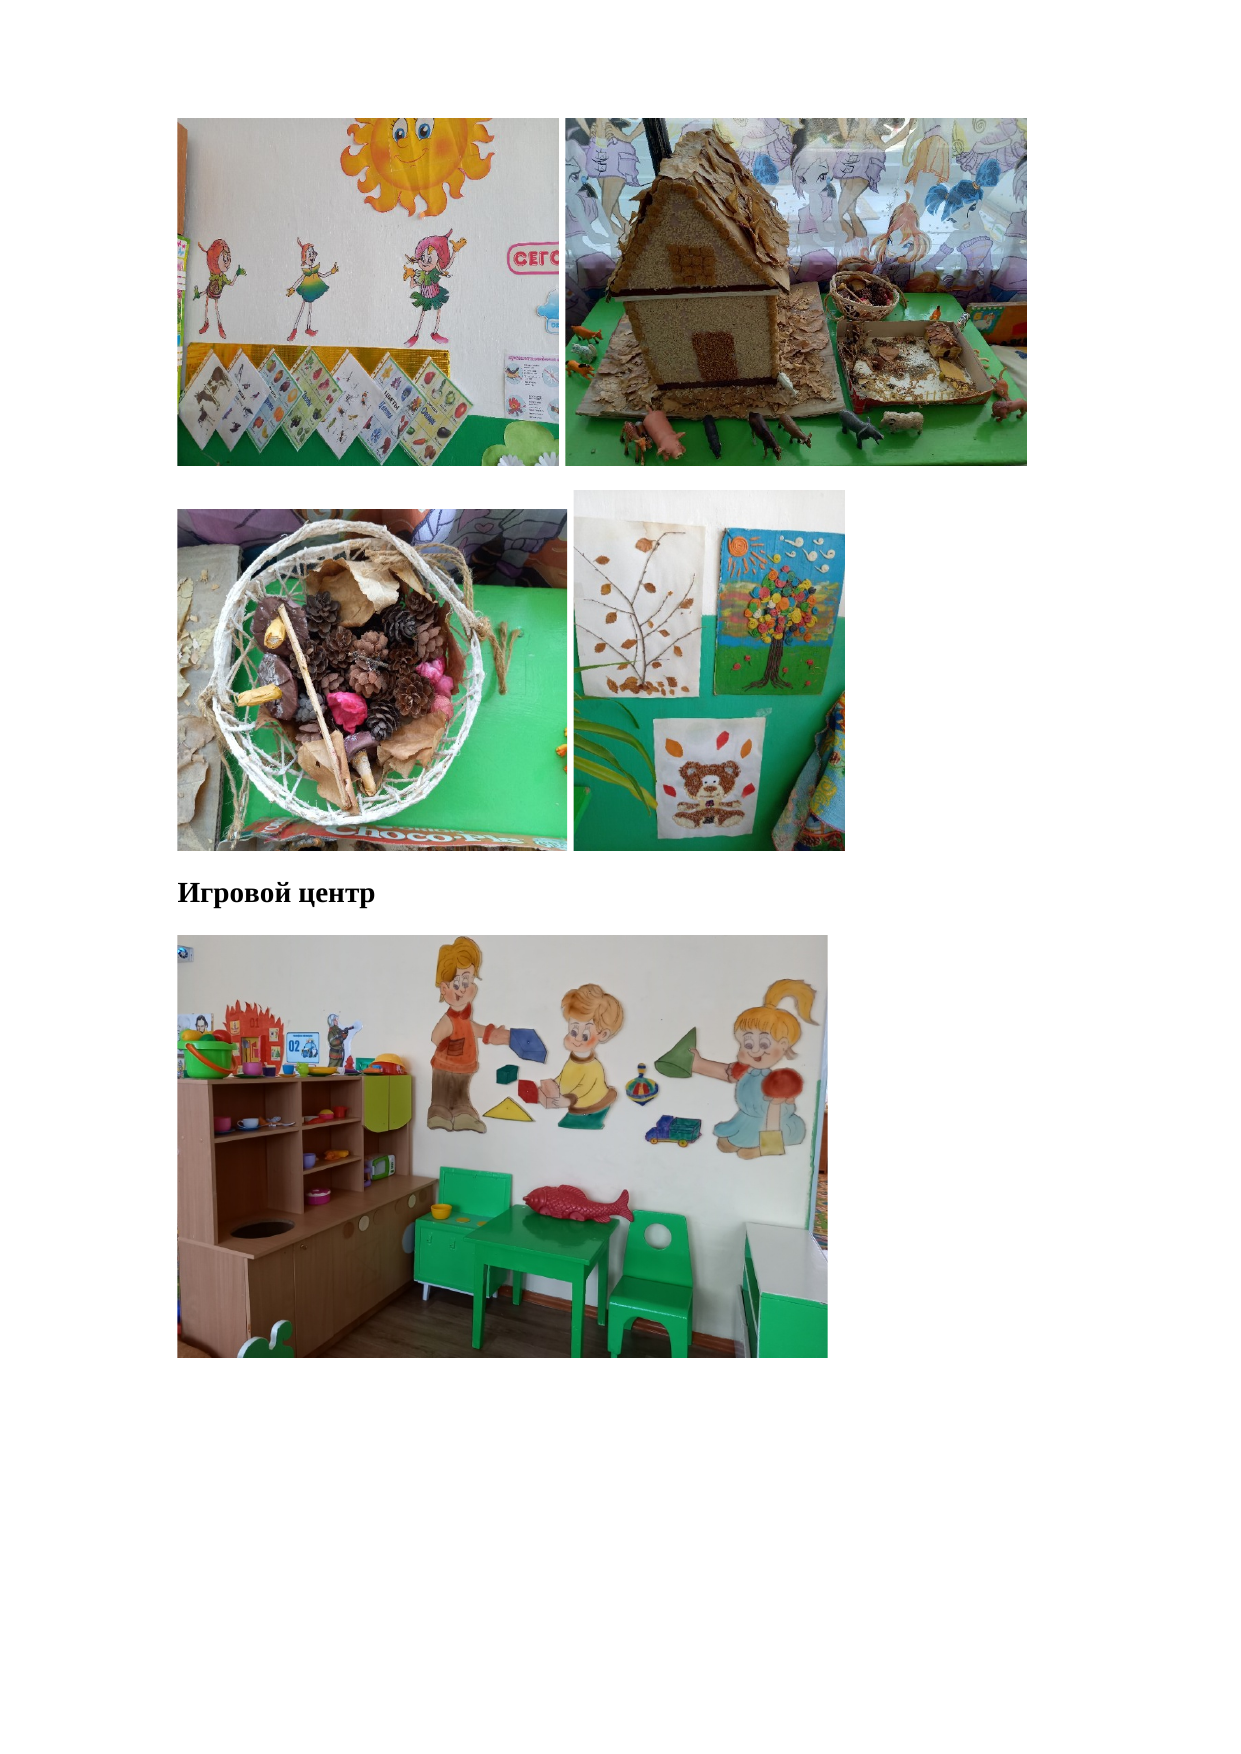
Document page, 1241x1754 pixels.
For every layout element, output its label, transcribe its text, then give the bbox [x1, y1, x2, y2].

picture [565, 118, 1027, 466]
picture [177, 509, 568, 851]
text Игровой центр [177, 876, 1152, 909]
picture [177, 118, 559, 466]
picture [573, 490, 845, 851]
picture [177, 935, 828, 1358]
